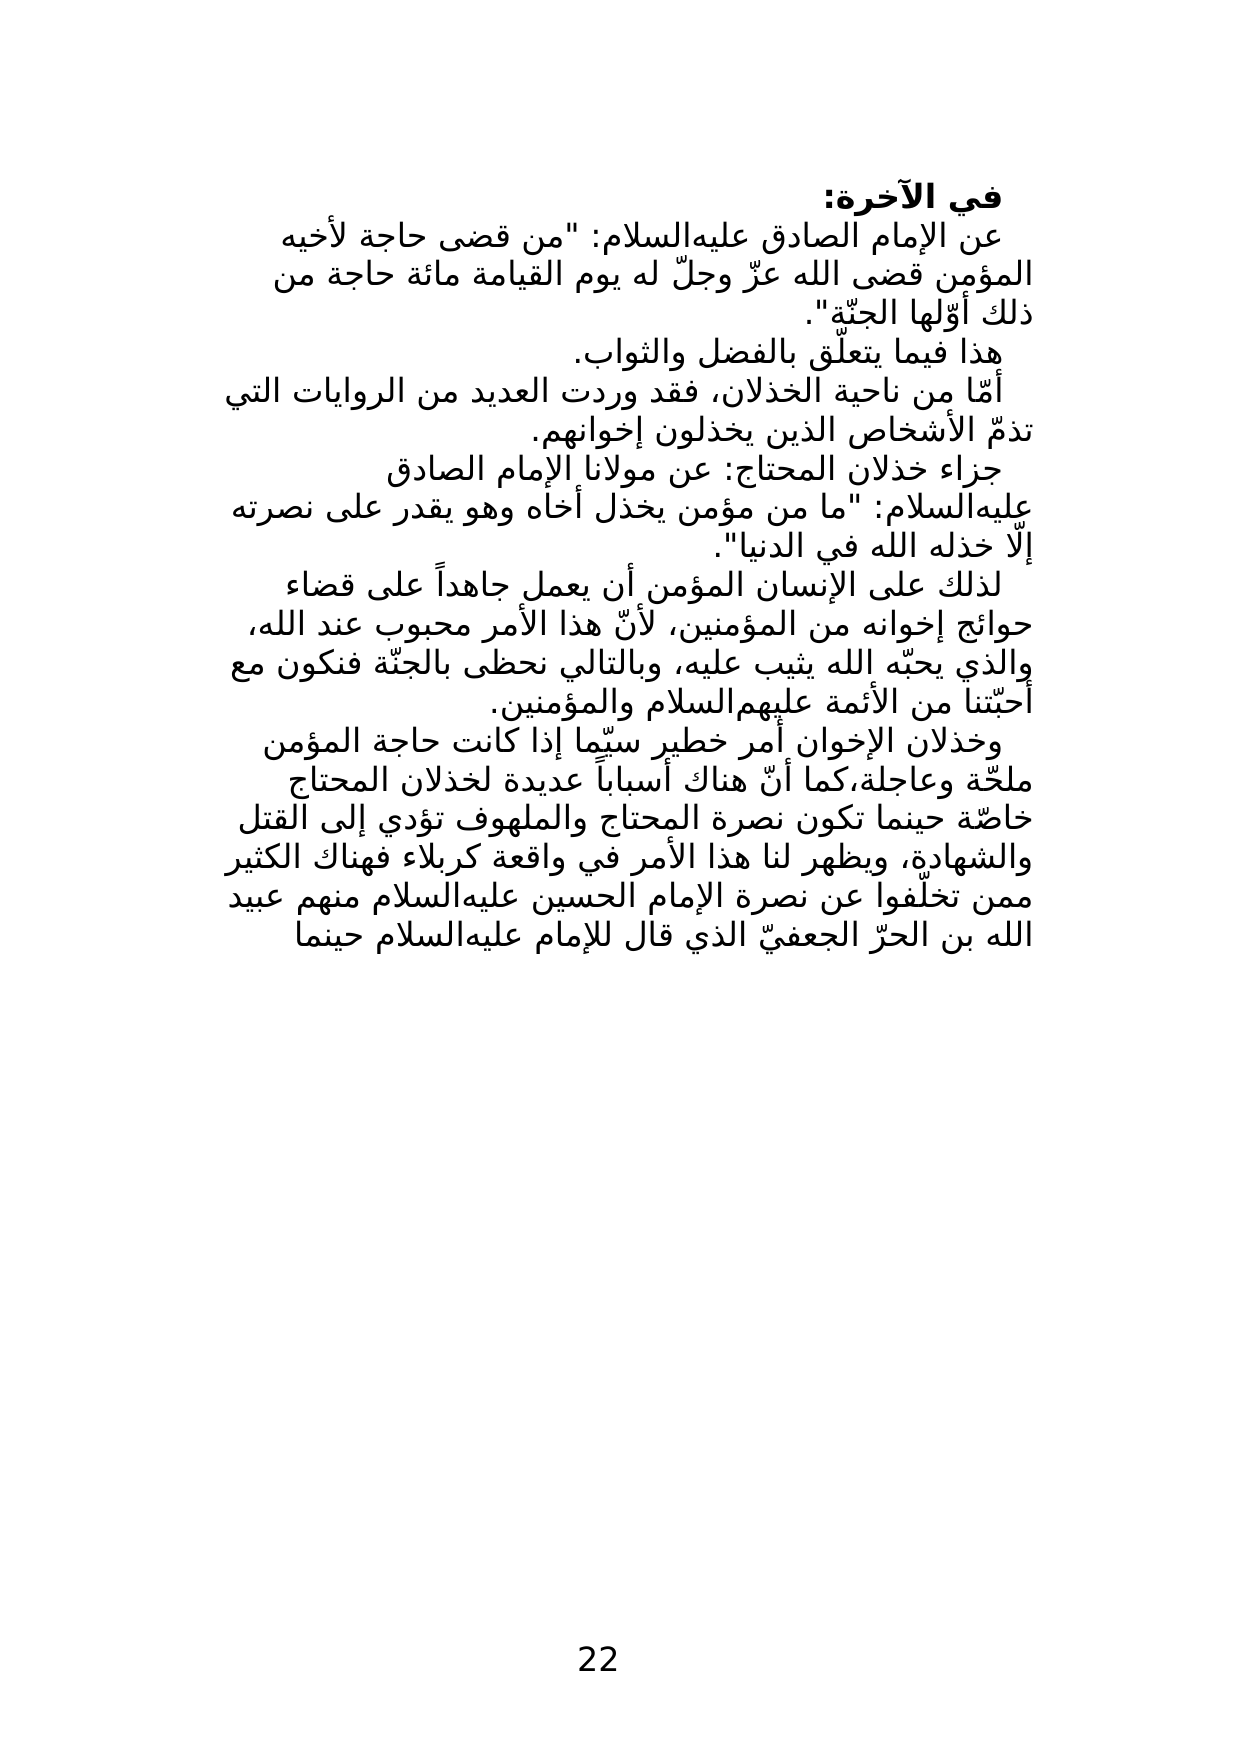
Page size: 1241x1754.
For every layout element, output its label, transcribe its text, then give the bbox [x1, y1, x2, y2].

text أمّا من ناحية الخذلان، فقد وردت العديد من الروايات التي تذمّ الأشخاص الذين يخذلون إخوانهم. [222, 371, 1033, 449]
text لذلك على الإنسان المؤمن أن يعمل جاهداً على قضاء حوائج إخوانه من المؤمنين، لأنّ هذا الأمر محبوب عند الله، والذي يحبّه الله يثيب عليه، وبالتالي نحظى بالجنّة فنكون مع أحبّتنا من الأئمة عليهم‌السلام والمؤمنين. [222, 566, 1033, 721]
text وخذلان الإخوان أمر خطير سيّما إذا كانت حاجة المؤمن ملحّة وعاجلة،كما أنّ هناك أسباباً عديدة لخذلان المحتاج خاصّة حينما تكون نصرة المحتاج والملهوف تؤدي إلى القتل والشهادة، ويظهر لنا هذا الأمر في واقعة كربلاء فهناك الكثير ممن تخلّفوا عن نصرة الإمام الحسين عليه‌السلام منهم عبيد الله بن الحرّ الجعفيّ الذي قال للإمام عليه‌السلام حينما [222, 721, 1033, 954]
text هذا فيما يتعلّق بالفضل والثواب. [222, 333, 1033, 371]
text في الآخرة: [222, 177, 1033, 216]
text عن الإمام الصادق عليه‌السلام: "من قضى حاجة لأخيه المؤمن قضى الله عزّ وجلّ له يوم القيامة مائة حاجة من ذلك أوّلها الجنّة". [222, 216, 1033, 333]
text جزاء خذلان المحتاج: عن مولانا الإمام الصادق عليه‌السلام: "ما من مؤمن يخذل أخاه وهو يقدر على نصرته إلّا خذله الله في الدنيا". [222, 449, 1033, 566]
